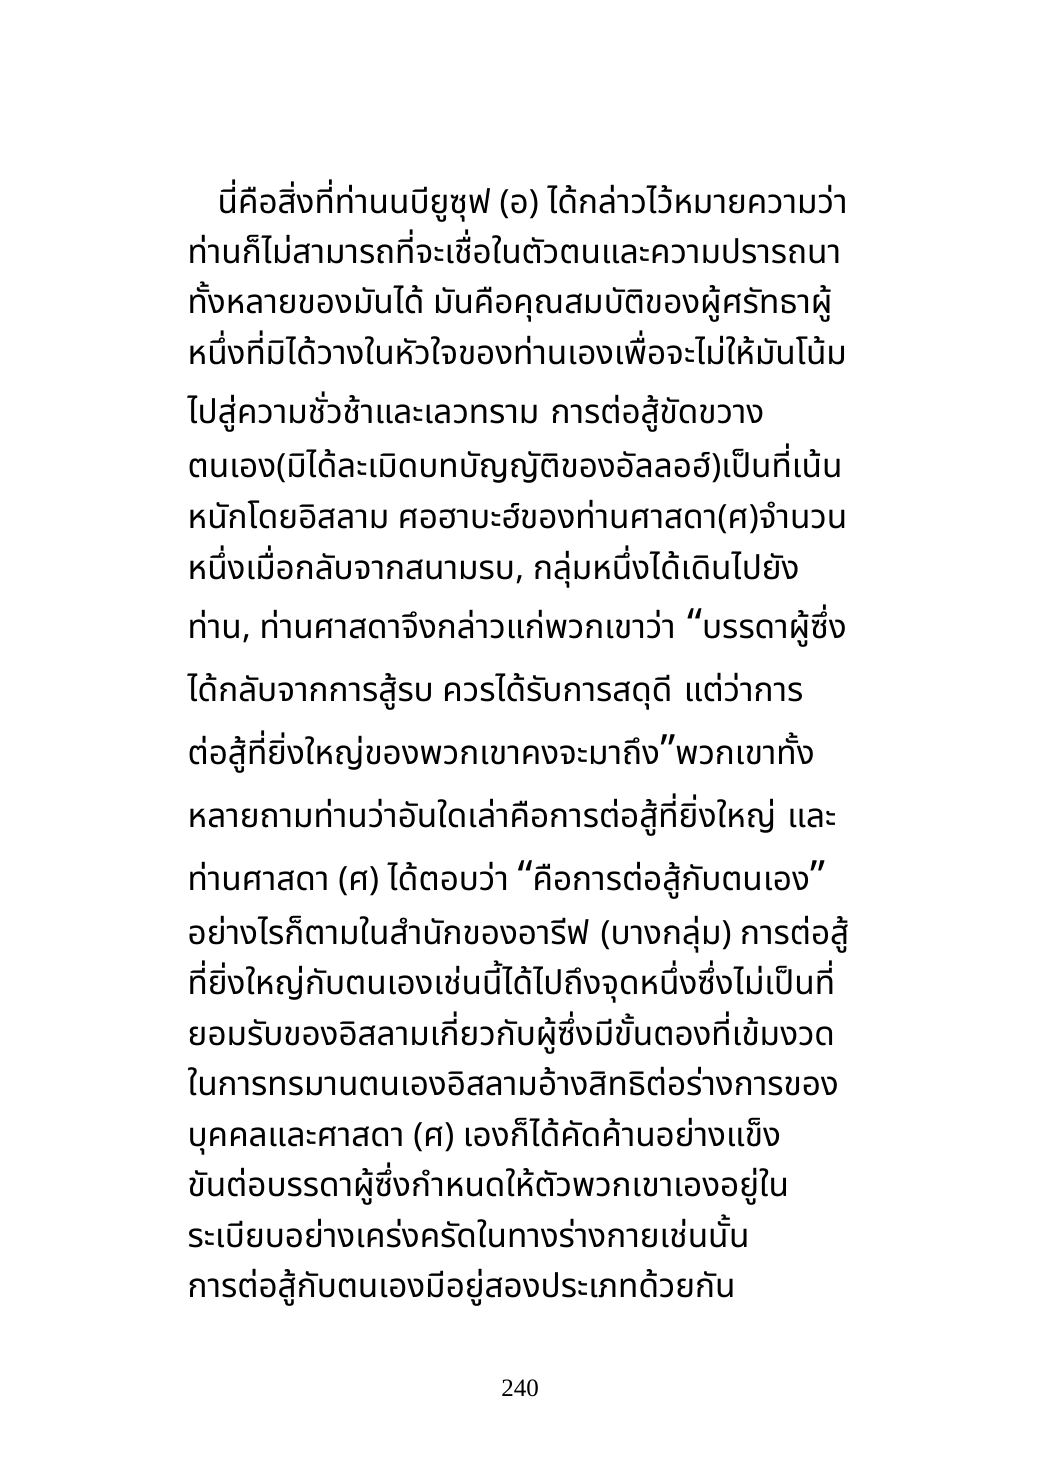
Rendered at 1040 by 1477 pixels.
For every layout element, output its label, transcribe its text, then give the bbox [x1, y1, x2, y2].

text อย่างไรก็ตามในสำนักของอารีฟ (บางกลุ่ม) การต่อสู้ที่ยิ่งใหญ่กับตนเองเช่นนี้ได้ไปถึงจุดหนึ่งซึ่งไม่เป็นที่ยอมรับของอิสลามเกี่ยวกับผู้ซึ่งมีขั้นตองที่เข้มงวดในการทรมานตนเองอิสลามอ้างสิทธิต่อร่างการของบุคคลและศาสดา (ศ) เองก็ได้คัดค้านอย่างแข็งขันต่อบรรดาผู้ซึ่งกำหนดให้ตัวพวกเขาเองอยู่ในระเบียบอย่างเคร่งครัดในทางร่างกายเช่นนั้น [187, 909, 852, 1262]
text นี่คือสิ่งที่ท่านนบียูซุฟ (อ) ได้กล่าวไว้หมายความว่าท่านก็ไม่สามารถที่จะเชื่อในตัวตนและความปรารถนาทั้งหลายของมันได้ มันคือคุณสมบัติของผู้ศรัทธาผู้หนึ่งที่มิได้วางในหัวใจของท่านเองเพื่อจะไม่ให้มันโน้มไปสู่ความชั่วช้าและเลวทราม การต่อสู้ขัดขวางตนเอง(มิได้ละเมิดบทบัญญัติของอัลลอฮ์)เป็นที่เน้นหนักโดยอิสลาม ศอฮาบะฮ์ของท่านศาสดา(ศ)จำนวนหนึ่งเมื่อกลับจากสนามรบ, กลุ่มหนึ่งได้เดินไปยังท่าน, ท่านศาสดาจึงกล่าวแก่พวกเขาว่า “บรรดาผู้ซึ่งได้กลับจากการสู้รบ ควรได้รับการสดุดี แต่ว่าการต่อสู้ที่ยิ่งใหญ่ของพวกเขาคงจะมาถึง”พวกเขาทั้งหลายถามท่านว่าอันใดเล่าคือการต่อสู้ที่ยิ่งใหญ่ และท่านศาสดา (ศ) ได้ตอบว่า “คือการต่อสู้กับตนเอง” [187, 177, 852, 909]
text การต่อสู้กับตนเองมีอยู่สองประเภทด้วยกัน [187, 1262, 852, 1312]
